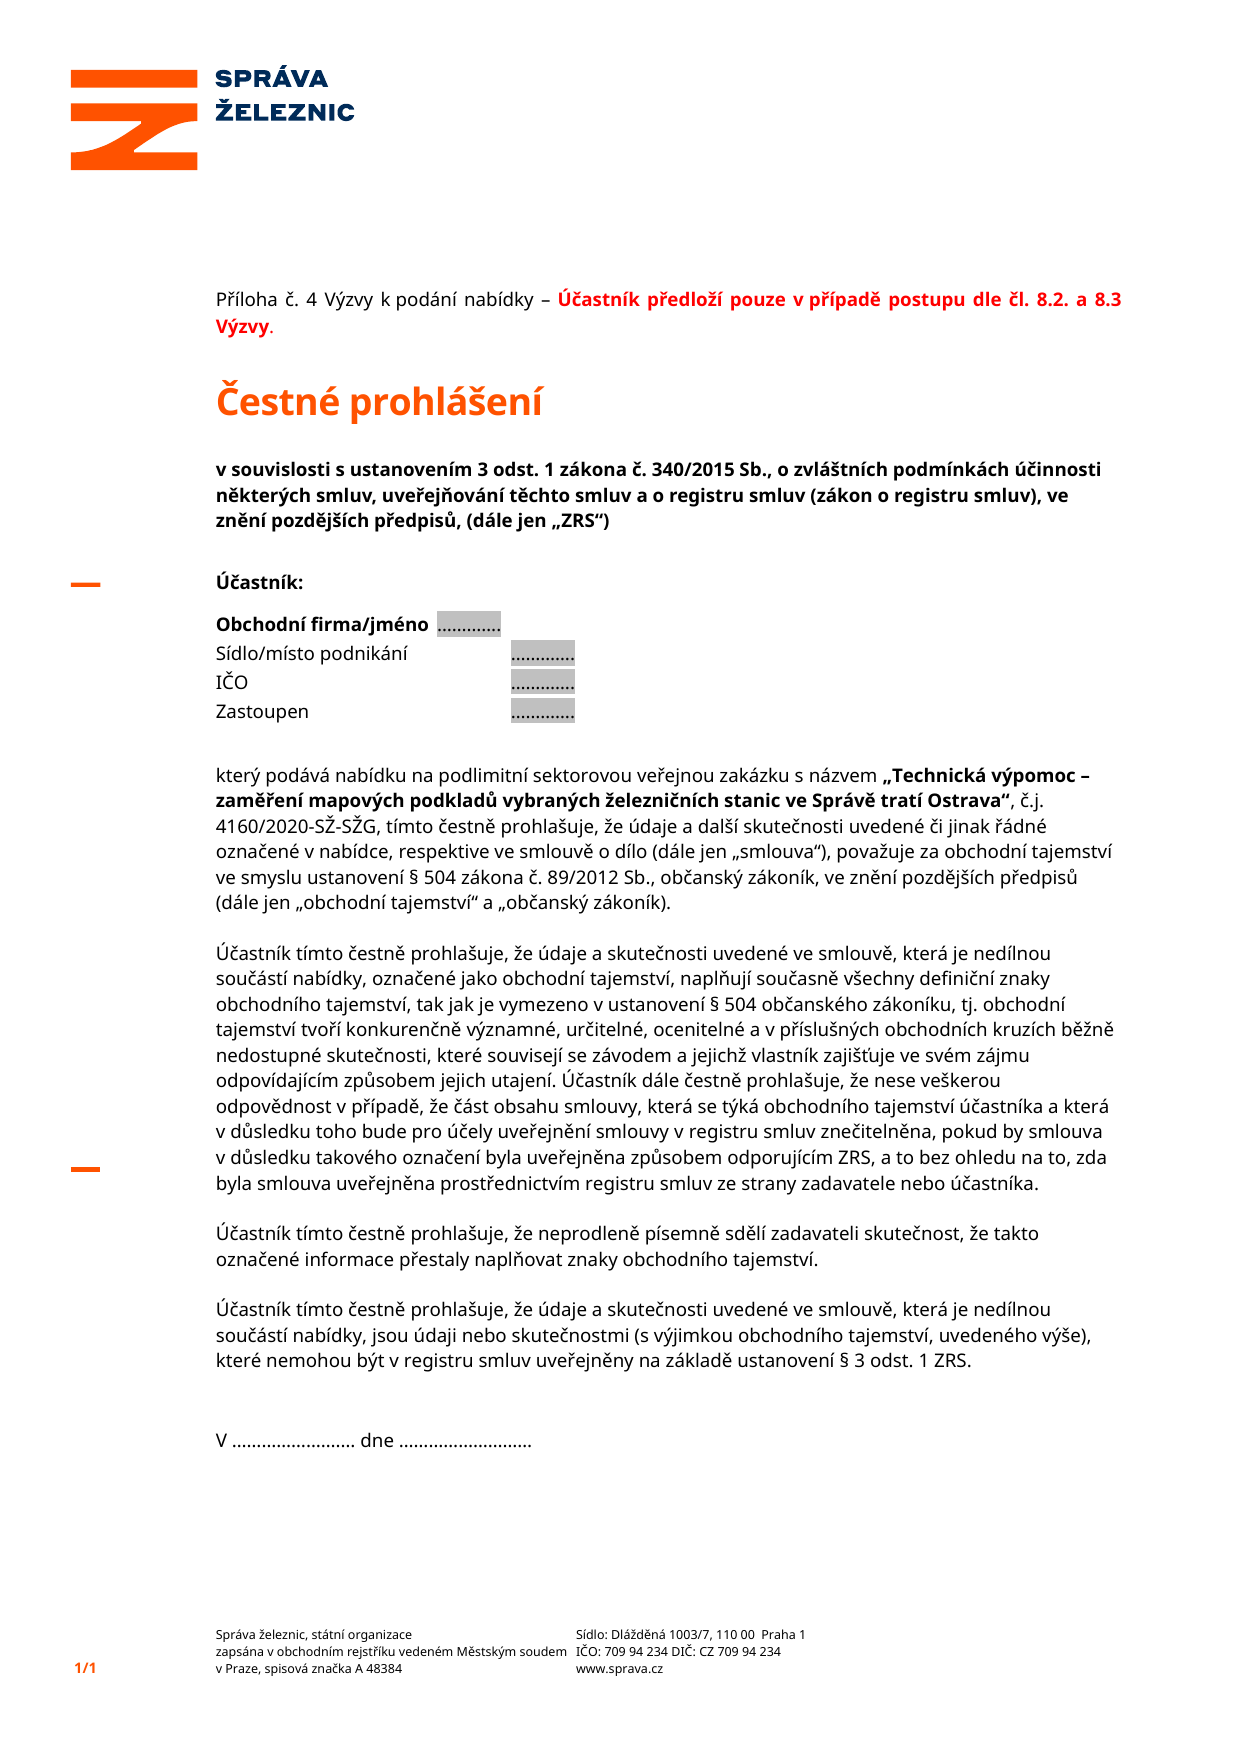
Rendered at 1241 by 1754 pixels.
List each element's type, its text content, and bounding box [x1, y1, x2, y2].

subtitle Čestné prohlášení [216, 375, 1122, 426]
text Účastník: [216, 565, 1122, 596]
text IČO …………. [216, 666, 1122, 695]
text Obchodní firma/jméno …………. [216, 608, 1122, 637]
text Účastník tímto čestně prohlašuje, že údaje a skutečnosti uvedené ve smlouvě, která je nedílnou součástí nabídky, označené jako obchodní tajemství, naplňují současně všechny definiční znaky obchodního tajemství, tak jak je vymezeno v ustanovení § 504 občanského zákoníku, tj. obchodní tajemství tvoří konkurenčně významné, určitelné, ocenitelné a v příslušných obchodních kruzích běžně nedostupné skutečnosti, které souvisejí se závodem a jejichž vlastník zajišťuje ve svém zájmu odpovídajícím způsobem jejich utajení. Účastník dále čestně prohlašuje, že nese veškerou odpovědnost v případě, že část obsahu smlouvy, která se týká obchodního tajemství účastníka a která v důsledku toho bude pro účely uveřejnění smlouvy v registru smluv znečitelněna, pokud by smlouva v důsledku takového označení byla uveřejněna způsobem odporujícím ZRS, a to bez ohledu na to, zda byla smlouva uveřejněna prostřednictvím registru smluv ze strany zadavatele nebo účastníka. [216, 940, 1122, 1195]
text který podává nabídku na podlimitní sektorovou veřejnou zakázku s názvem „Technická výpomoc – zaměření mapových podkladů vybraných železničních stanic ve Správě tratí Ostrava“, č.j. 4160/2020-SŽ-SŽG, tímto čestně prohlašuje, že údaje a další skutečnosti uvedené či jinak řádné označené v nabídce, respektive ve smlouvě o dílo (dále jen „smlouva“), považuje za obchodní tajemství ve smyslu ustanovení § 504 zákona č. 89/2012 Sb., občanský zákoník, ve znění pozdějších předpisů (dále jen „obchodní tajemství“ a „občanský zákoník). [216, 762, 1122, 915]
text V ………………….… dne ……………………… [216, 1423, 1121, 1453]
text Sídlo/místo podnikání …………. [216, 637, 1122, 666]
text Účastník tímto čestně prohlašuje, že údaje a skutečnosti uvedené ve smlouvě, která je nedílnou součástí nabídky, jsou údaji nebo skutečnostmi (s výjimkou obchodního tajemství, uvedeného výše), které nemohou být v registru smluv uveřejněny na základě ustanovení § 3 odst. 1 ZRS. [216, 1296, 1122, 1373]
text v souvislosti s ustanovením 3 odst. 1 zákona č. 340/2015 Sb., o zvláštních podmínkách účinnosti některých smluv, uveřejňování těchto smluv a o registru smluv (zákon o registru smluv), ve znění pozdějších předpisů, (dále jen „ZRS“) [216, 456, 1122, 533]
text Příloha č. 4 Výzvy k podání nabídky – Účastník předloží pouze v případě postupu dle čl. 8.2. a 8.3 Výzvy. [216, 286, 1122, 339]
text Účastník tímto čestně prohlašuje, že neprodleně písemně sdělí zadavateli skutečnost, že takto označené informace přestaly naplňovat znaky obchodního tajemství. [216, 1220, 1122, 1271]
text Zastoupen …………. [216, 695, 1122, 724]
